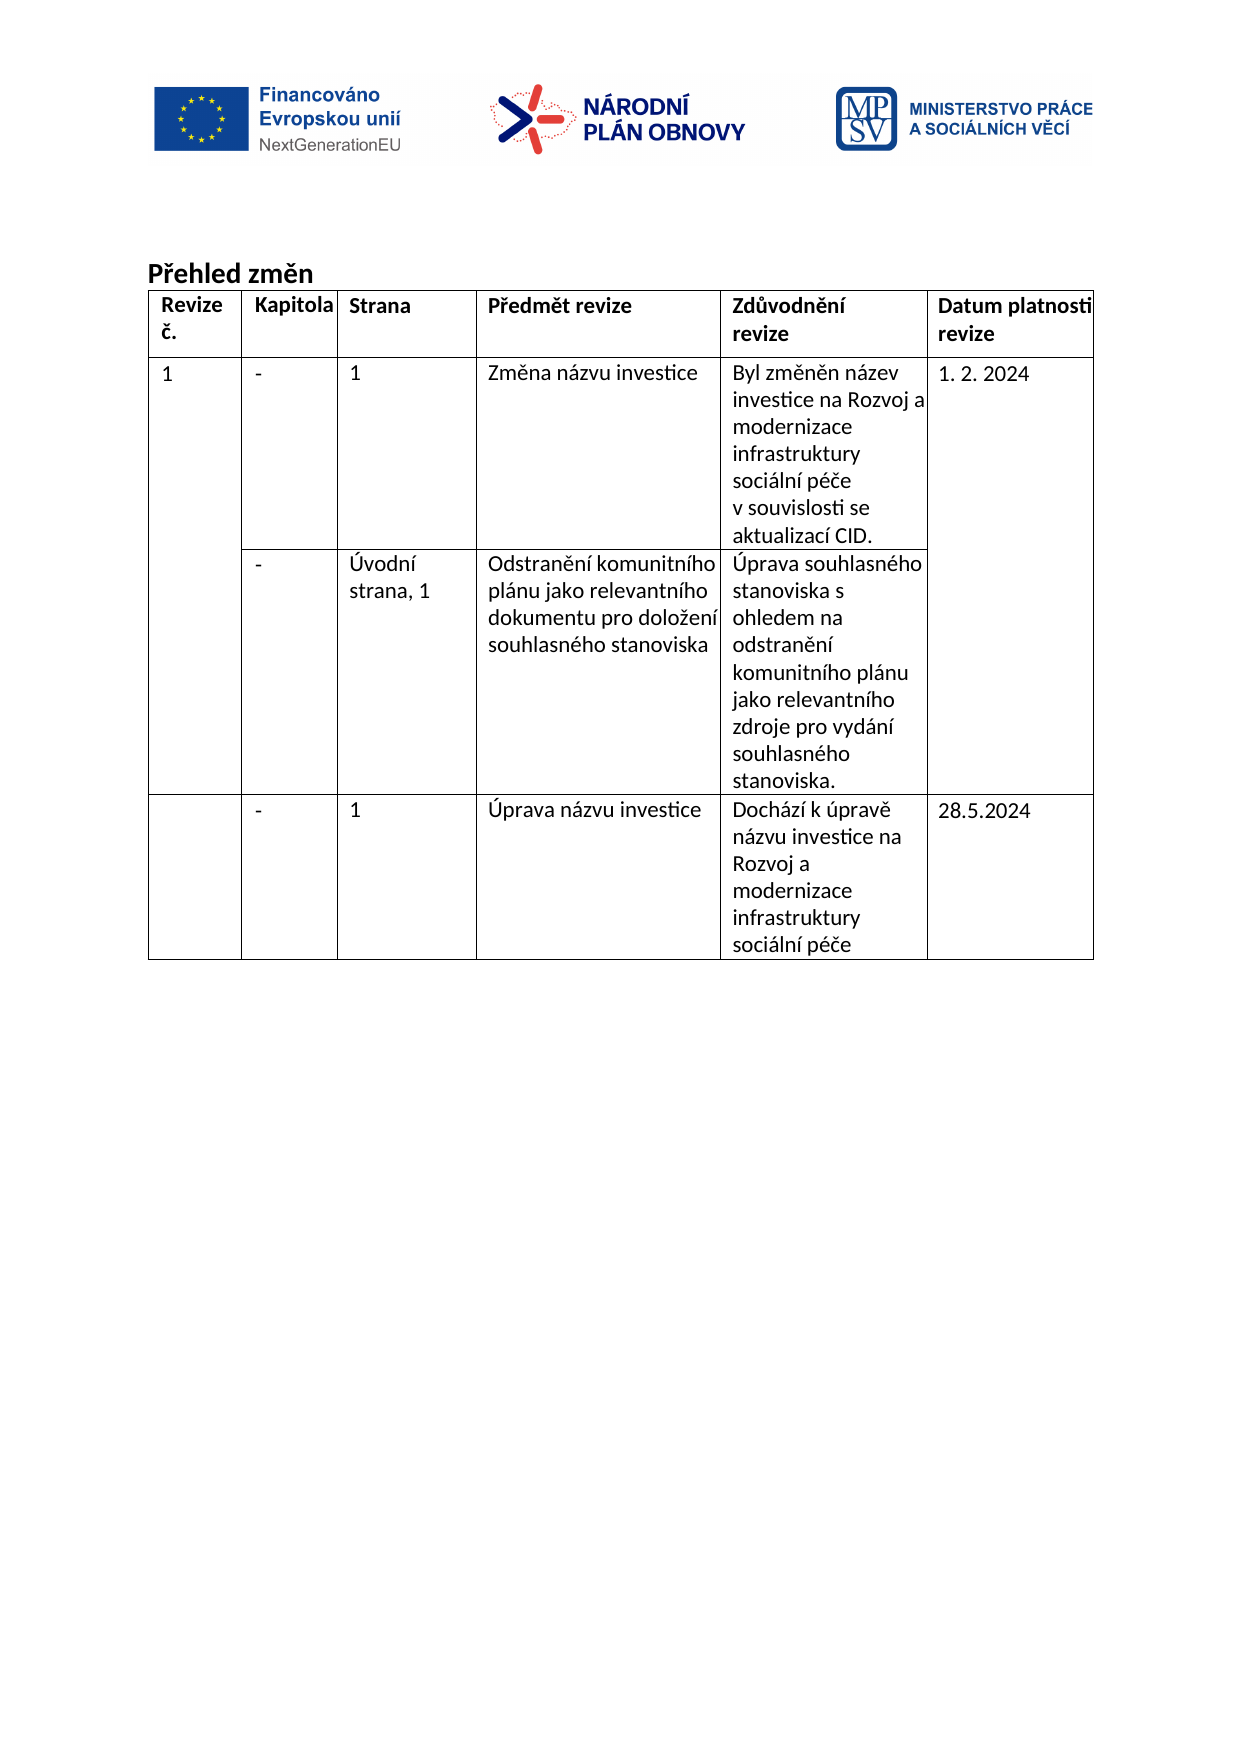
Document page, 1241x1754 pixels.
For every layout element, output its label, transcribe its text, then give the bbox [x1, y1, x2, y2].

table_cell Odstranění komunitního plánu jako relevantního dokumentu pro doložení souhlasného stanoviska [477, 550, 720, 794]
table_cell Úprava názvu investice [477, 795, 720, 958]
table_cell - [242, 795, 337, 958]
table_header Kapitola [242, 291, 337, 357]
table_cell 1 [149, 358, 241, 794]
table_cell Úvodní strana, 1 [338, 550, 476, 794]
table_header Strana [338, 291, 476, 357]
table_cell Změna názvu investice [477, 358, 720, 548]
subtitle Přehled změn [148, 255, 1093, 290]
table_cell Byl změněn název investice na Rozvoj a modernizace infrastruktury sociální péče v souvislosti se aktualizací CID. [721, 358, 927, 548]
table_header Zdůvodnění revize [721, 291, 927, 357]
table_cell 1 [338, 795, 476, 958]
table_cell Dochází k úpravě názvu investice na Rozvoj a modernizace infrastruktury sociální péče [721, 795, 927, 958]
table_header Revize č. [149, 291, 241, 357]
table_cell - [242, 550, 337, 794]
table_cell Úprava souhlasného stanoviska s ohledem na odstranění komunitního plánu jako relevantního zdroje pro vydání souhlasného stanoviska. [721, 550, 927, 794]
table_cell 1. 2. 2024 [928, 358, 1093, 794]
table_cell - [242, 358, 337, 548]
table_cell 1 [338, 358, 476, 548]
picture [147, 73, 1093, 166]
table_cell [149, 795, 241, 958]
table_cell 28.5.2024 [928, 795, 1093, 958]
table_header Předmět revize [477, 291, 720, 357]
table_header Datum platnosti revize [928, 291, 1093, 357]
